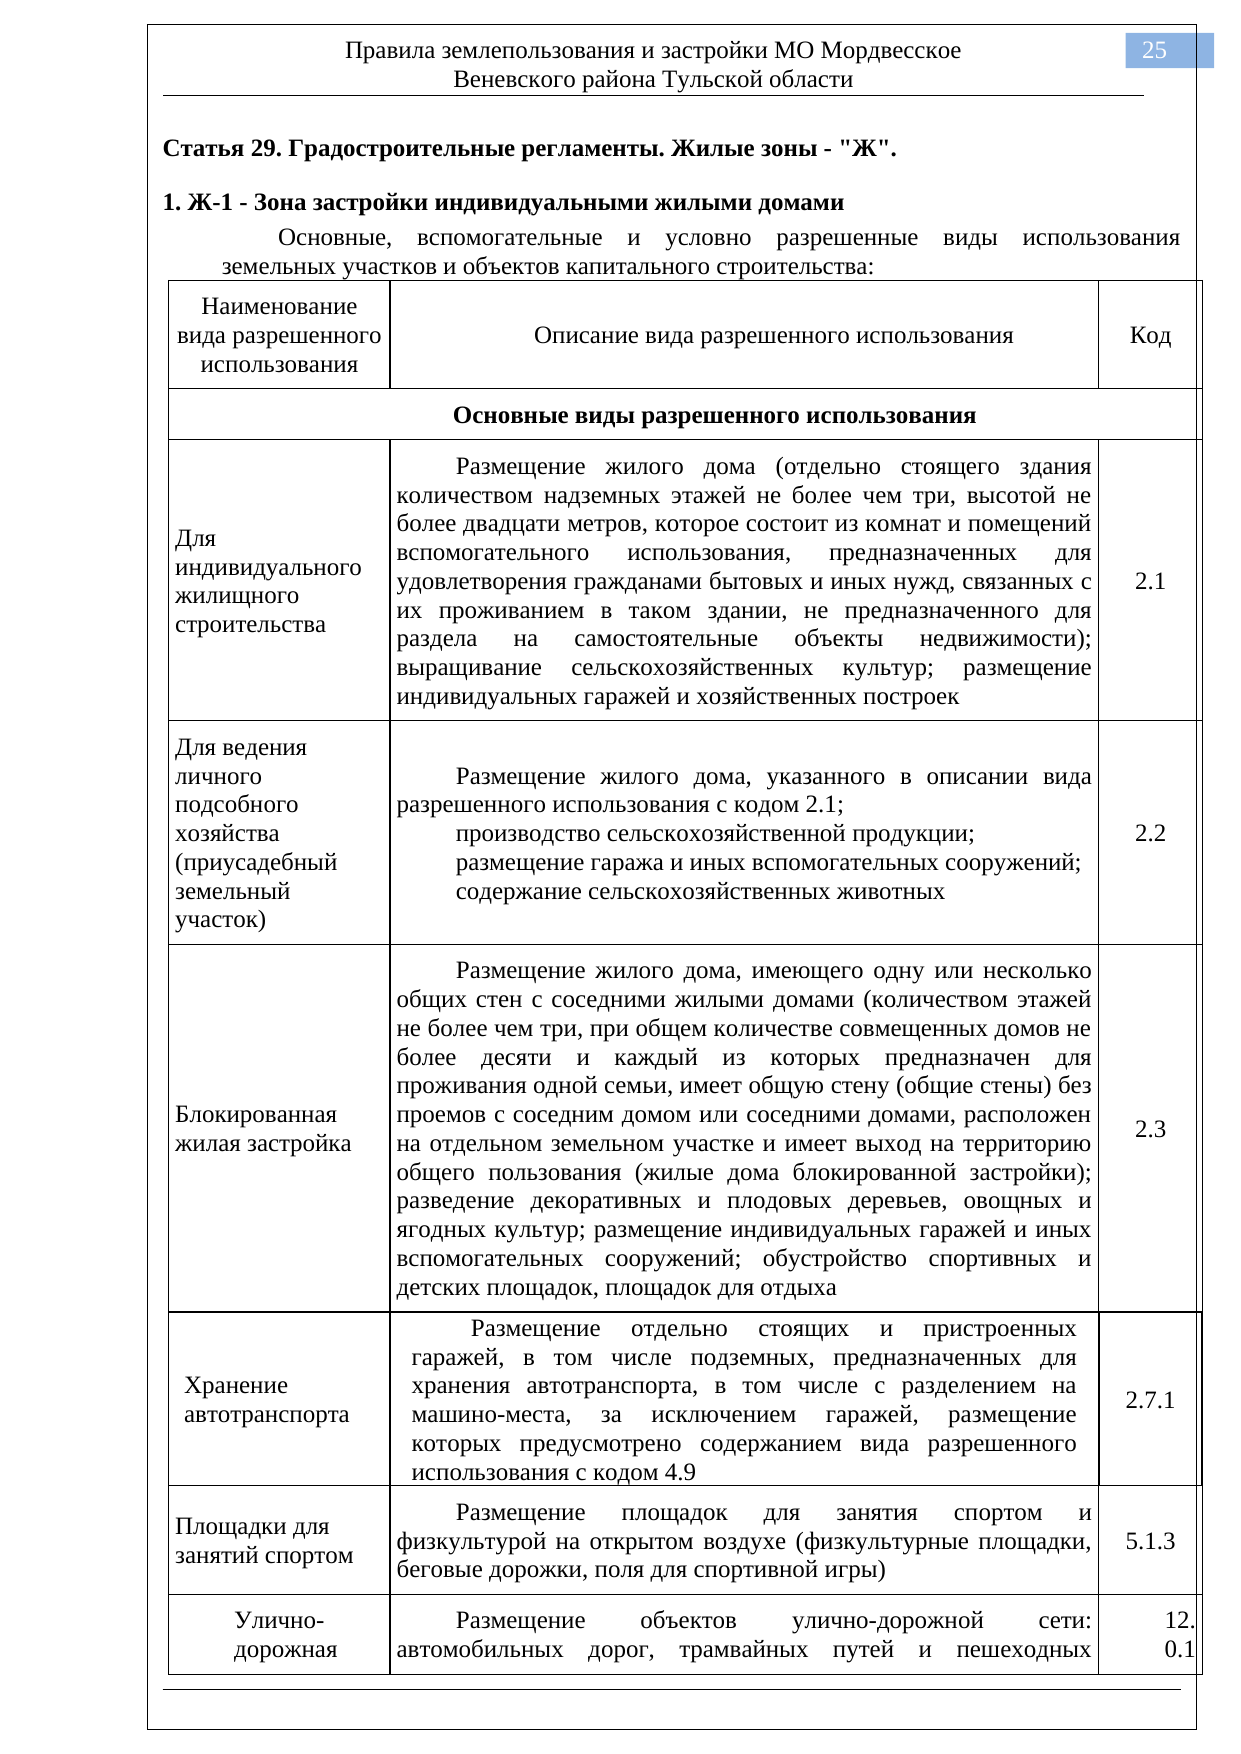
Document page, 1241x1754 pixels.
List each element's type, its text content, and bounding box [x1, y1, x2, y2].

table_header Описание вида разрешенного использования [391, 281, 1098, 388]
table_cell Хранение автотранспорта [169, 1313, 389, 1485]
subtitle Статья 29. Градостроительные регламенты. Жилые зоны - "Ж". [162, 133, 1181, 162]
table_cell 2.3 [1099, 945, 1196, 1311]
table_cell 2.7.1 [1100, 1313, 1196, 1485]
table_cell 5.1.3 [1099, 1486, 1196, 1594]
table_cell Блокированная жилая застройка [169, 945, 389, 1311]
text Основные, вспомогательные и условно разрешенные виды использования земельных участков и объектов капитального строительства: [222, 222, 1181, 280]
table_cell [391, 1595, 1098, 1674]
table_cell Размещение площадок для занятия спортом и физкультурой на открытом воздухе (физкультурные площадки, беговые дорожки, поля для спортивной игры) [391, 1486, 1098, 1594]
table_cell 12.0.1 [1099, 1595, 1196, 1674]
table_cell Для индивидуального жилищного строительства [169, 440, 389, 720]
table_cell Основные виды разрешенного использования [169, 389, 1196, 439]
table_cell 2.2 [1099, 721, 1196, 944]
table_cell Размещение жилого дома, указанного в описании вида разрешенного использования с кодом 2.1; производство сельскохозяйственной продукции; размещение гаража и иных вспомогательных сооружений; содержание сельскохозяйственных животных [391, 721, 1098, 944]
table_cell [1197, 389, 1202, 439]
table_cell Площадки для занятий спортом [169, 1486, 389, 1594]
table_cell Размещение жилого дома (отдельно стоящего здания количеством надземных этажей не более чем три, высотой не более двадцати метров, которое состоит из комнат и помещений вспомогательного использования, предназначенных для удовлетворения гражданами бытовых и иных нужд, связанных с их проживанием в таком здании, не предназначенного для раздела на самостоятельные объекты недвижимости); выращивание сельскохозяйственных культур; размещение индивидуальных гаражей и хозяйственных построек [391, 440, 1098, 720]
subtitle 1. Ж-1 - Зона застройки индивидуальными жилыми домами [162, 187, 1181, 216]
table_header Код [1099, 281, 1196, 388]
table_header Наименование вида разрешенного использования [169, 281, 389, 388]
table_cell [169, 1595, 389, 1674]
table_cell Размещение жилого дома, имеющего одну или несколько общих стен с соседними жилыми домами (количеством этажей не более чем три, при общем количестве совмещенных домов не более десяти и каждый из которых предназначен для проживания одной семьи, имеет общую стену (общие стены) без проемов с соседним домом или соседними домами, расположен на отдельном земельном участке и имеет выход на территорию общего пользования (жилые дома блокированной застройки); разведение декоративных и плодовых деревьев, овощных и ягодных культур; размещение индивидуальных гаражей и иных вспомогательных сооружений; обустройство спортивных и детских площадок, площадок для отдыха [391, 945, 1098, 1311]
table_cell Для ведения личного подсобного хозяйства (приусадебный земельный участок) [169, 721, 389, 944]
table_cell 2.1 [1099, 440, 1196, 720]
table_cell Размещение отдельно стоящих и пристроенных гаражей, в том числе подземных, предназначенных для хранения автотранспорта, в том числе с разделением на машино-места, за исключением гаражей, размещение которых предусмотрено содержанием вида разрешенного использования с кодом 4.9 [391, 1313, 1098, 1485]
